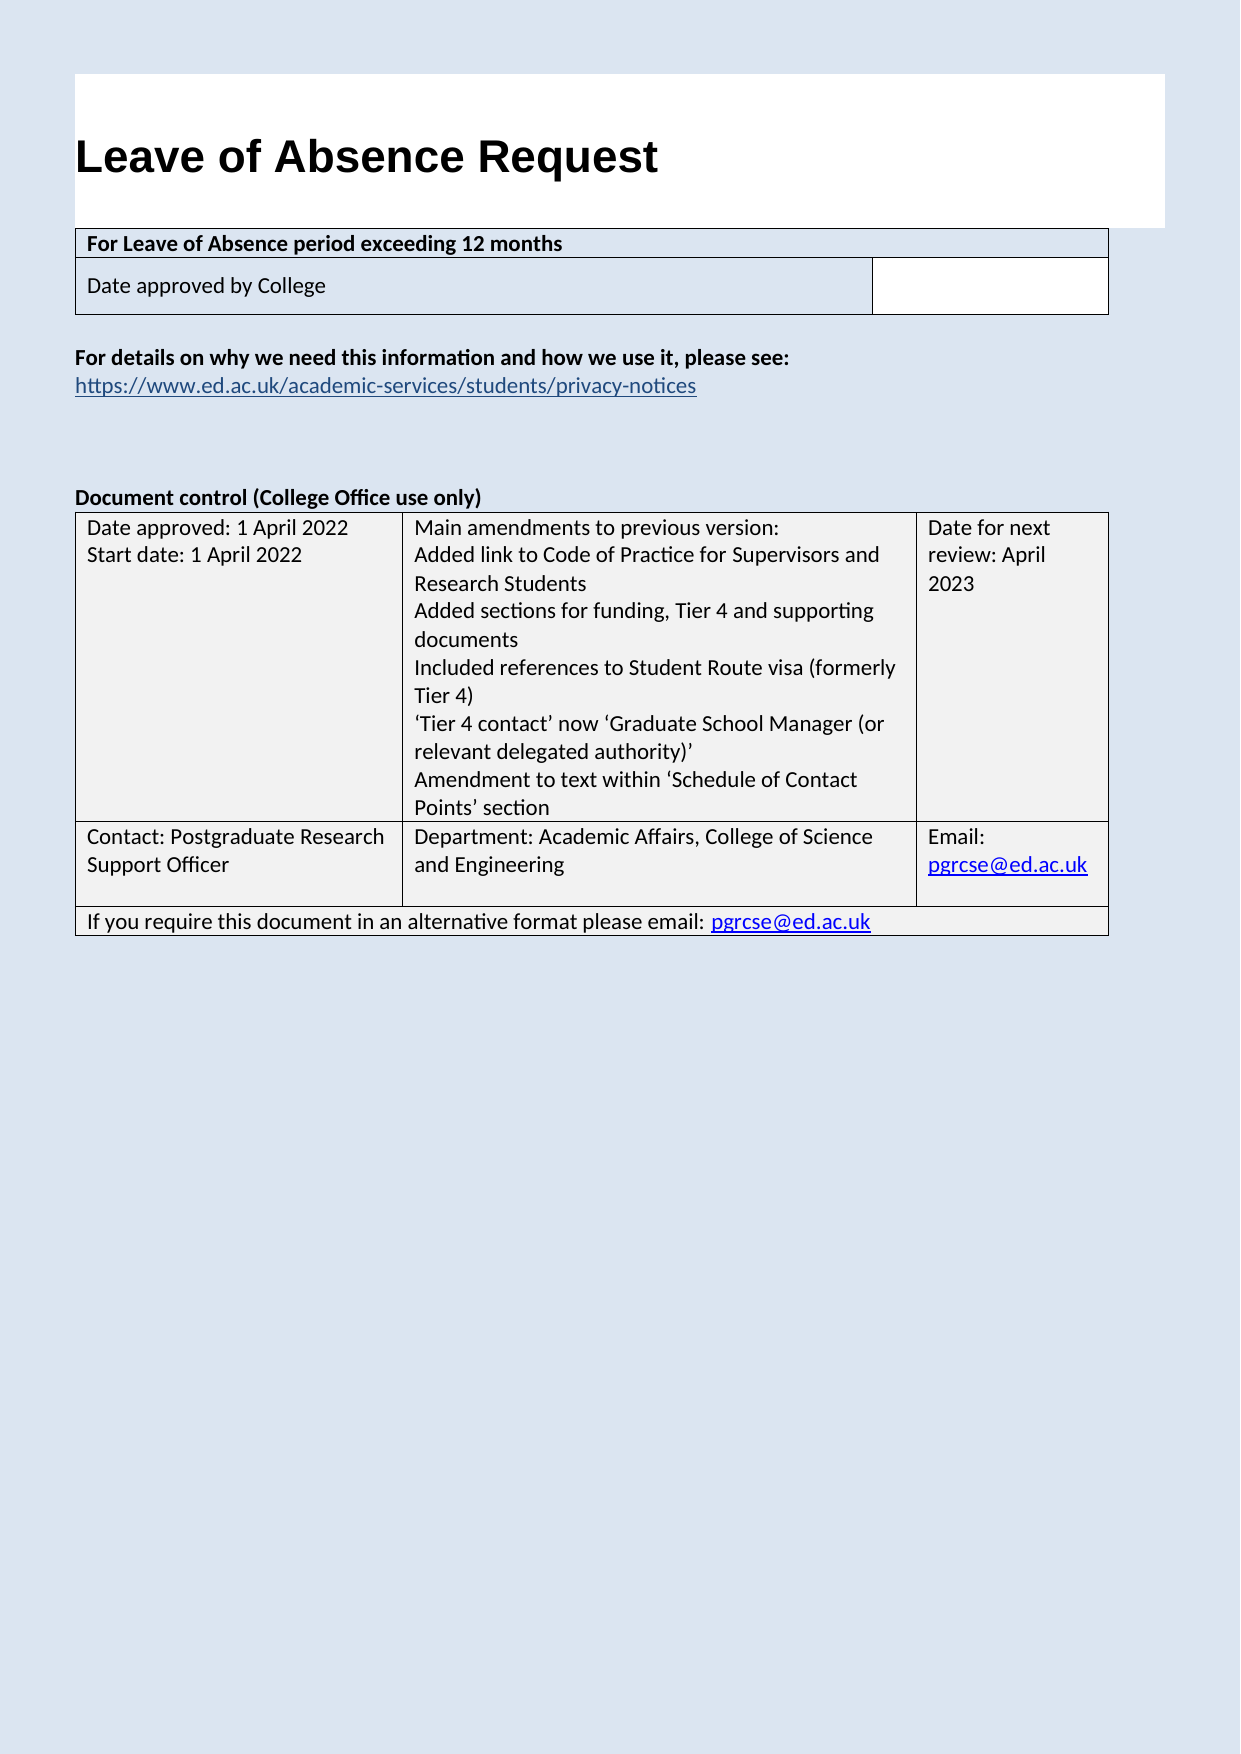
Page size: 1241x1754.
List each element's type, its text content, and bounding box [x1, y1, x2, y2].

table_cell Department: Academic Affairs, College of Science and Engineering [403, 822, 916, 906]
table_cell If you require this document in an alternative format please email: pgrcse@ed.ac.uk [76, 907, 1108, 935]
table_cell Contact: Postgraduate Research Support Officer [76, 822, 402, 906]
table_cell Date approved by College [76, 258, 872, 314]
table_header For Leave of Absence period exceeding 12 months [76, 229, 1108, 257]
table_header Date for next review: April 2023 [917, 513, 1108, 821]
text https://www.ed.ac.uk/academic-services/students/privacy-notices [75, 371, 1165, 399]
text For details on why we need this information and how we use it, please see: [75, 343, 1165, 371]
table_cell Email: pgrcse@ed.ac.uk [917, 822, 1108, 906]
table_cell [873, 258, 1108, 314]
text Document control (College Office use only) [75, 483, 1165, 512]
table_header Main amendments to previous version: Added link to Code of Practice for Supervisors and Research Students Added sections for funding, Tier 4 and supporting documents Included references to Student Route visa (formerly Tier 4) ‘Tier 4 contact’ now ‘Graduate School Manager (or relevant delegated authority)’ Amendment to text within ‘Schedule of Contact Points’ section [403, 513, 916, 821]
table_header Date approved: 1 April 2022 Start date: 1 April 2022 [76, 513, 402, 821]
